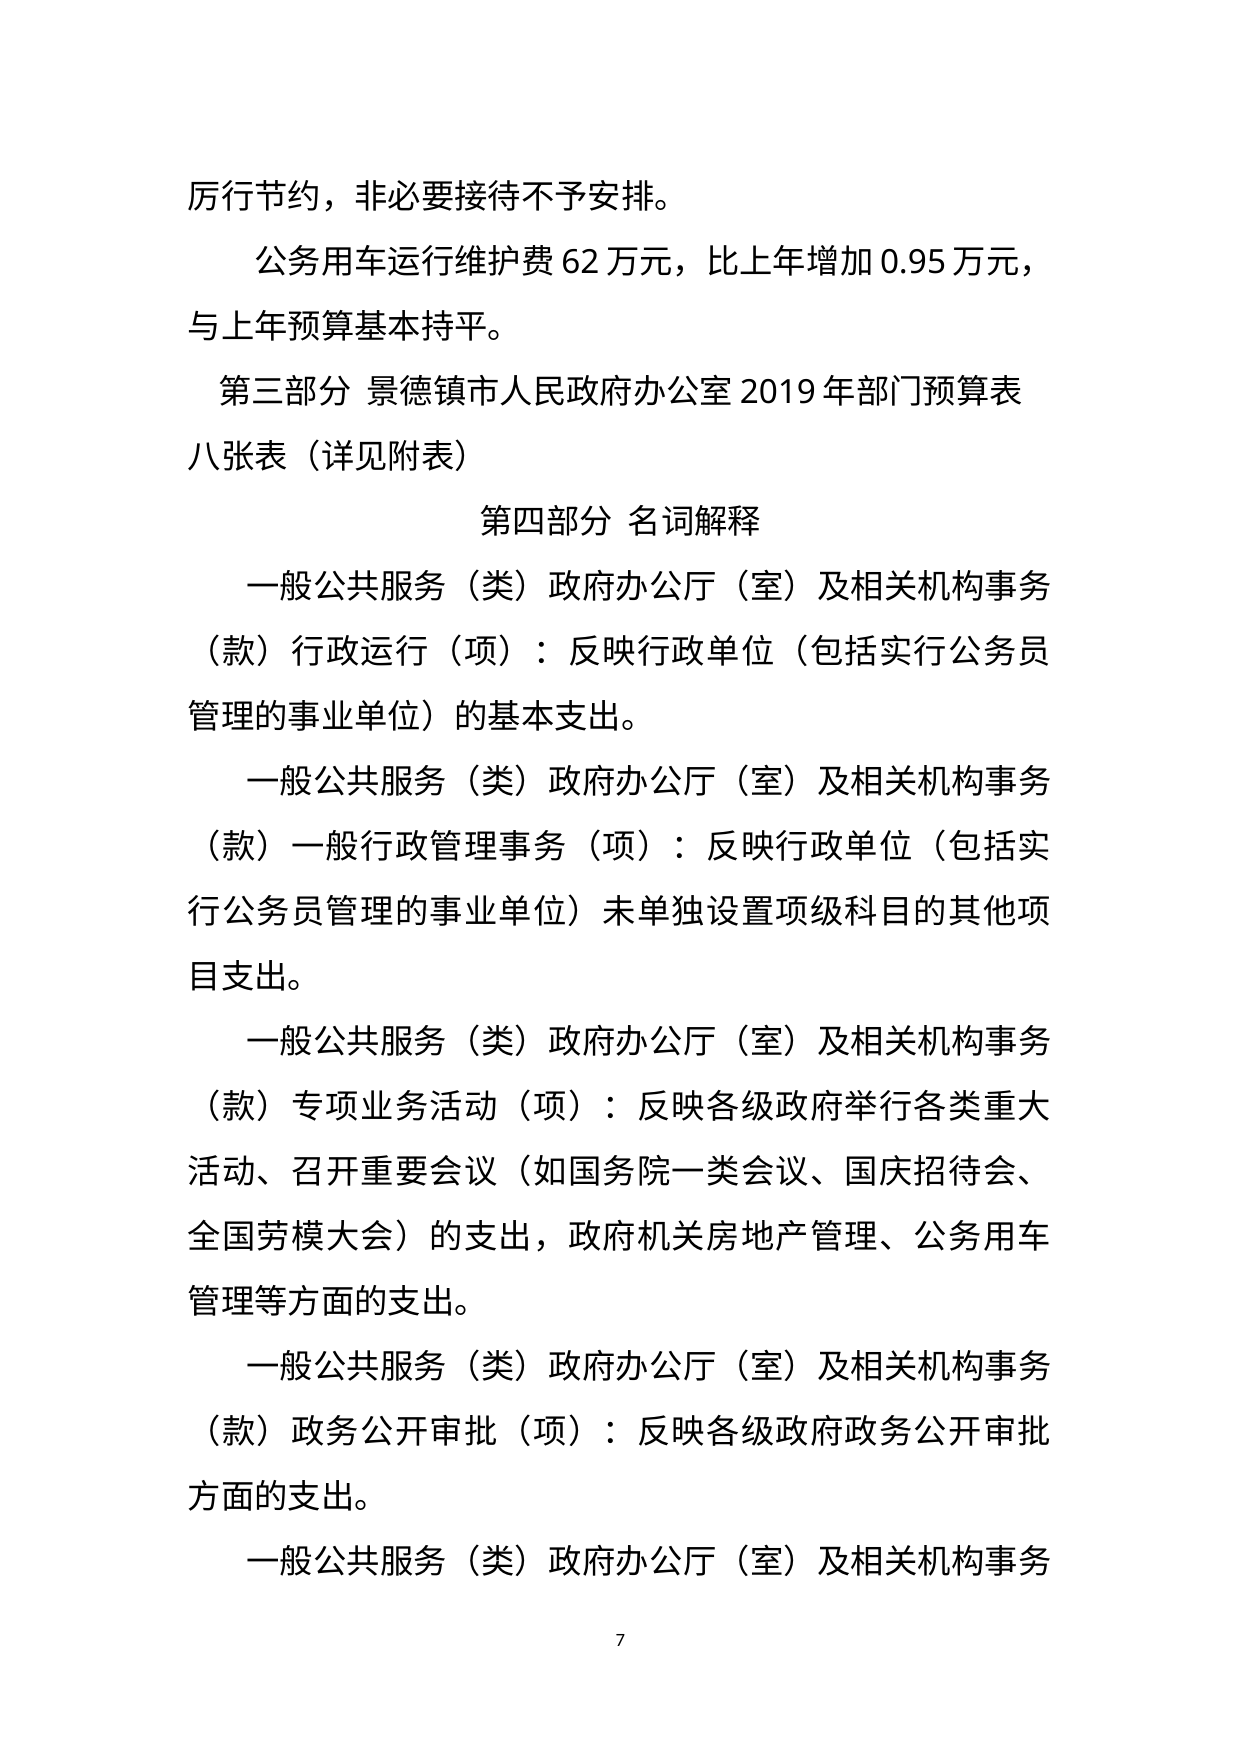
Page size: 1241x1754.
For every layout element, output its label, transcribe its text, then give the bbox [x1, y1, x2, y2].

text 公务用车运行维护费62万元，比上年增加0.95万元，与上年预算基本持平。 [187, 227, 1053, 357]
text 一般公共服务（类）政府办公厅（室）及相关机构事务（款）政务公开审批（项）：反映各级政府政务公开审批方面的支出。 [187, 1332, 1053, 1527]
text 第三部分 景德镇市人民政府办公室2019年部门预算表 [187, 357, 1053, 422]
text 一般公共服务（类）政府办公厅（室）及相关机构事务（款）专项业务活动（项）：反映各级政府举行各类重大活动、召开重要会议（如国务院一类会议、国庆招待会、全国劳模大会）的支出，政府机关房地产管理、公务用车管理等方面的支出。 [187, 1007, 1053, 1332]
text 一般公共服务（类）政府办公厅（室）及相关机构事务（款）一般行政管理事务（项）：反映行政单位（包括实行公务员管理的事业单位）未单独设置项级科目的其他项目支出。 [187, 747, 1053, 1007]
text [187, 162, 1053, 227]
text 八张表（详见附表） [187, 422, 1053, 487]
text 第四部分 名词解释 [187, 487, 1053, 552]
text 一般公共服务（类）政府办公厅（室）及相关机构事务（款）行政运行（项）：反映行政单位（包括实行公务员管理的事业单位）的基本支出。 [187, 552, 1053, 747]
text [187, 1527, 1053, 1592]
